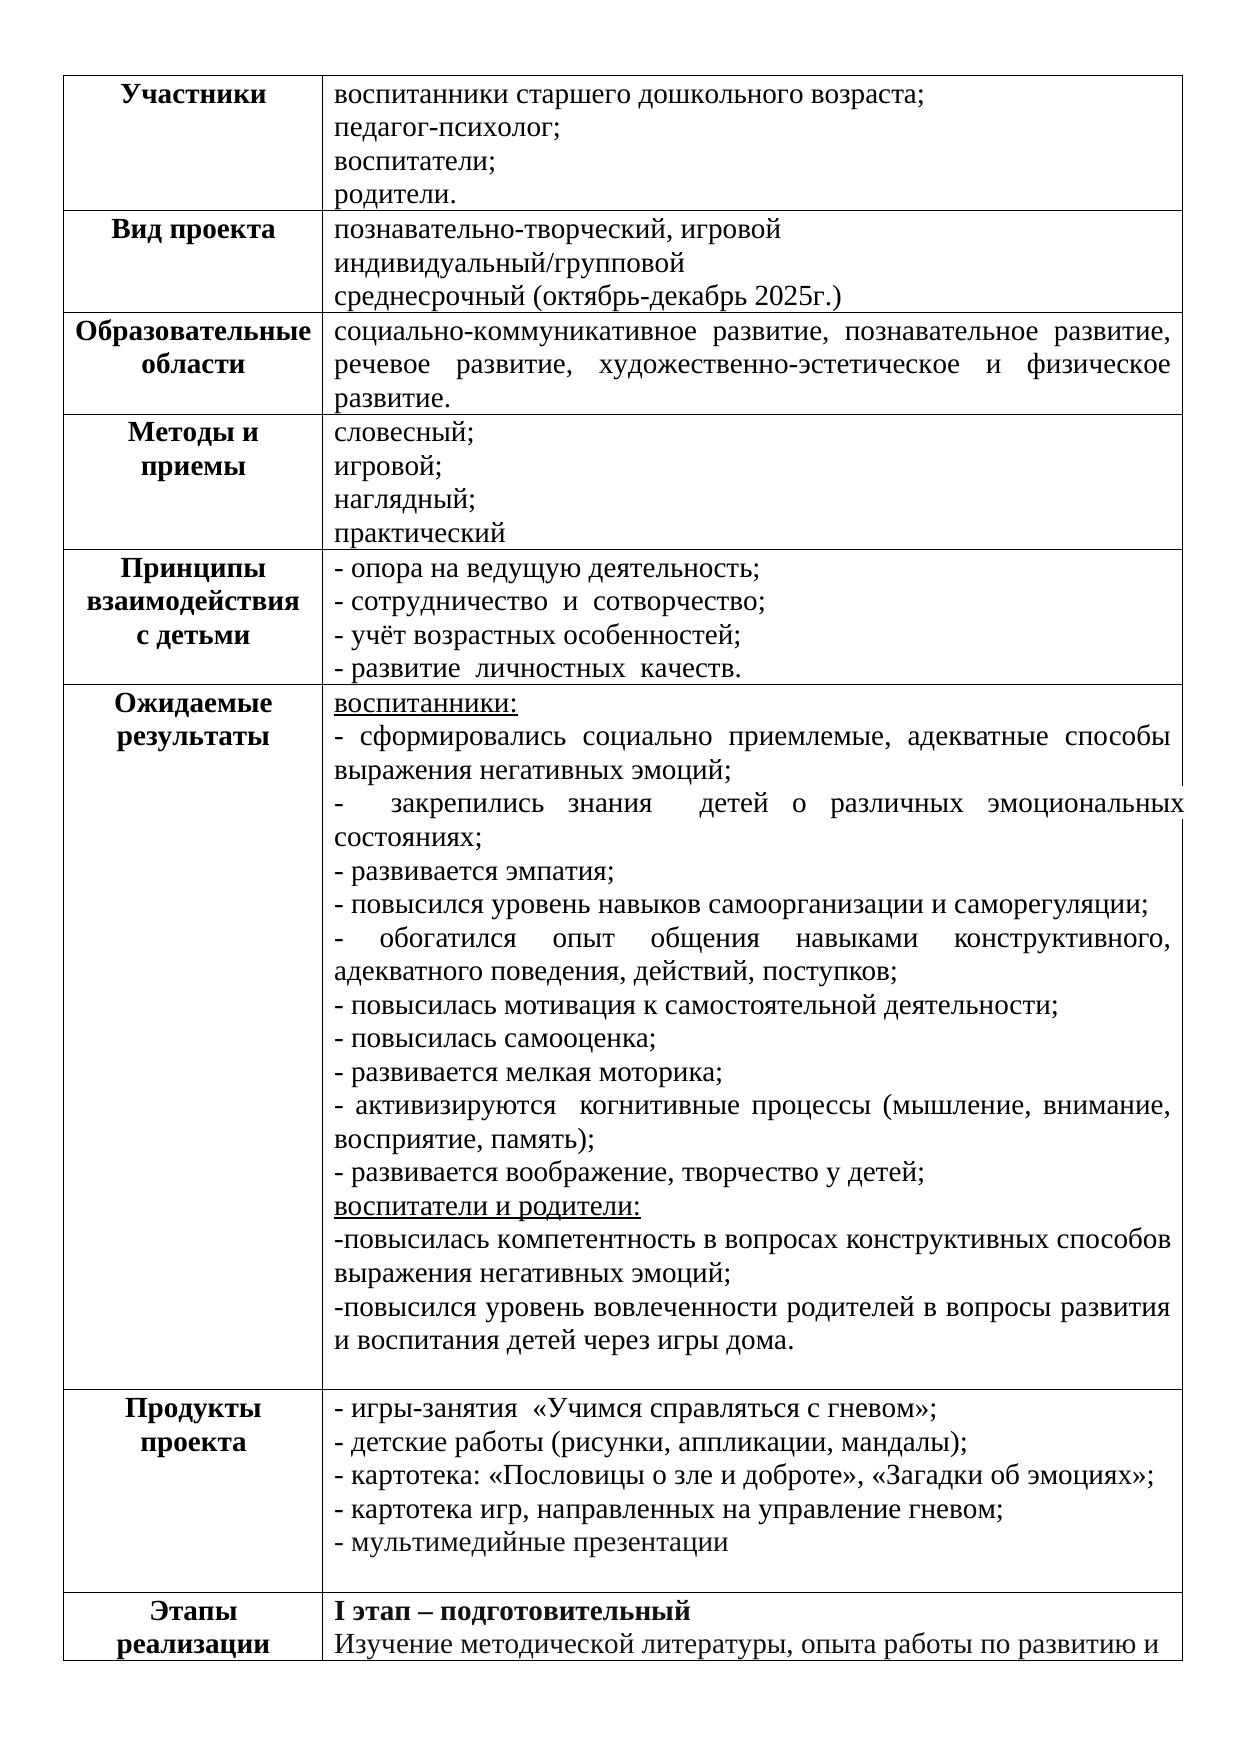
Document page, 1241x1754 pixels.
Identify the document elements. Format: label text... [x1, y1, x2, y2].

table_cell Участники [64, 76, 322, 210]
table_cell Продукты проекта [64, 1390, 322, 1592]
table_cell словесный; игровой; наглядный; практический [323, 415, 1182, 549]
table_cell воспитанники: - сформировались социально приемлемые, адекватные способы выражения негативных эмоций; - закрепились знания детей о различных эмоциональных состояниях; - развивается эмпатия; - повысился уровень навыков самоорганизации и саморегуляции; - обогатился опыт общения навыками конструктивного, адекватного поведения, действий, поступков; - повысилась мотивация к самостоятельной деятельности; - повысилась самооценка; - развивается мелкая моторика; - активизируются когнитивные процессы (мышление, внимание, восприятие, память); - развивается воображение, творчество у детей; воспитатели и родители: -повысилась компетентность в вопросах конструктивных способов выражения негативных эмоций; -повысился уровень вовлеченности родителей в вопросы развития и воспитания детей через игры дома. [323, 685, 1182, 1389]
table_cell Принципы взаимодействия с детьми [64, 550, 322, 684]
table_cell Вид проекта [64, 211, 322, 312]
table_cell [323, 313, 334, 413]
table_cell воспитанники старшего дошкольного возраста; педагог-психолог; воспитатели; родители. [323, 76, 1182, 210]
table_cell - игры-занятия «Учимся справляться с гневом»; - детские работы (рисунки, аппликации, мандалы); - картотека: «Пословицы о зле и доброте», «Загадки об эмоциях»; - картотека игр, направленных на управление гневом; - мультимедийные презентации [323, 1390, 1182, 1592]
table_cell Методы и приемы [64, 415, 322, 549]
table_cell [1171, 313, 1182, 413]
table_cell Ожидаемые результаты [64, 685, 322, 1389]
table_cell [323, 1593, 1182, 1660]
table_cell познавательно-творческий, игровой индивидуальный/групповой среднесрочный (октябрь-декабрь 2025г.) [323, 211, 1182, 312]
table_cell - опора на ведущую деятельность; - сотрудничество и сотворчество; - учёт возрастных особенностей; - развитие личностных качеств. [323, 550, 1182, 684]
